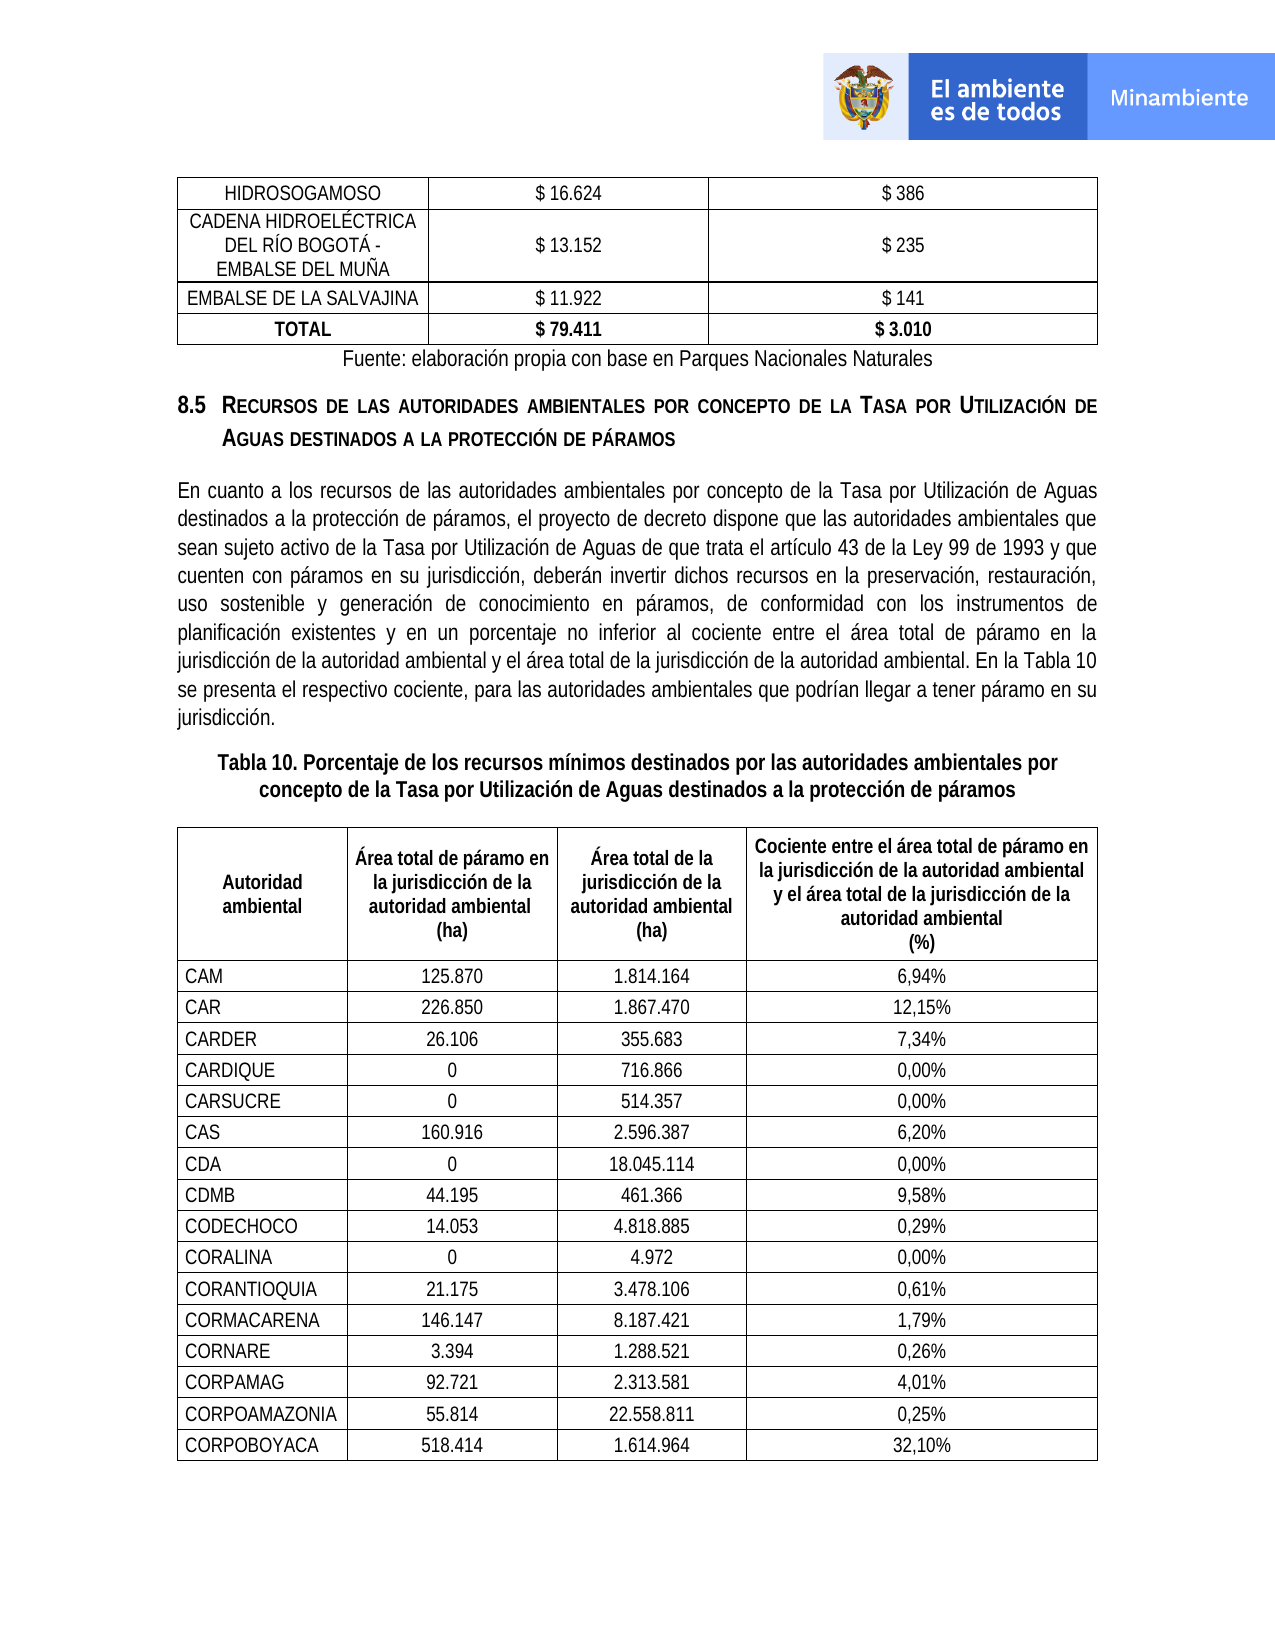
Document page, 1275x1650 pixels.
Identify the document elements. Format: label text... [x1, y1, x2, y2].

table_cell CARDIQUE [178, 1055, 347, 1085]
table_cell 1.867.470 [558, 992, 746, 1022]
table_cell 6,20% [747, 1117, 1097, 1147]
table_cell 12,15% [747, 992, 1097, 1022]
subtitle Recursos de las autoridades ambientales por concepto de la Tasa por Utilización de Aguas destinados a la protección de páramos [177, 390, 1098, 452]
table_cell $ 141 [709, 283, 1097, 313]
table_cell TOTAL [178, 314, 428, 344]
table_cell CORALINA [178, 1242, 347, 1272]
table_cell CORMACARENA [178, 1305, 347, 1335]
table_cell CORNARE [178, 1336, 347, 1366]
table_cell 0 [348, 1242, 557, 1272]
table_cell 125.870 [348, 961, 557, 991]
table_cell 2.313.581 [558, 1367, 746, 1397]
table_cell 0,25% [747, 1398, 1097, 1428]
table_cell 1.288.521 [558, 1336, 746, 1366]
table_cell CAM [178, 961, 347, 991]
table_cell 4,01% [747, 1367, 1097, 1397]
table_cell 4.972 [558, 1242, 746, 1272]
table_cell 0,00% [747, 1086, 1097, 1116]
table_cell 18.045.114 [558, 1148, 746, 1178]
table_cell CODECHOCO [178, 1211, 347, 1241]
table_cell 3.478.106 [558, 1273, 746, 1303]
table_cell 3.394 [348, 1336, 557, 1366]
table_cell 0,00% [747, 1055, 1097, 1085]
table_cell CAS [178, 1117, 347, 1147]
table_cell 2.596.387 [558, 1117, 746, 1147]
table_cell 1.814.164 [558, 961, 746, 991]
table_cell 1,79% [747, 1305, 1097, 1335]
table_cell 0,00% [747, 1242, 1097, 1272]
table_cell 0,26% [747, 1336, 1097, 1366]
table_cell EMBALSE DE LA SALVAJINA [178, 283, 428, 313]
table_cell 26.106 [348, 1023, 557, 1053]
table_cell 461.366 [558, 1180, 746, 1210]
table_cell 92.721 [348, 1367, 557, 1397]
table_cell CORPOBOYACA [178, 1430, 347, 1460]
table_cell 32,10% [747, 1430, 1097, 1460]
text En cuanto a los recursos de las autoridades ambientales por concepto de la Tasa por Utilización de Aguas destinados a la protección de páramos, el proyecto de decreto dispone que las autoridades ambientales que sean sujeto activo de la Tasa por Utilización de Aguas de que trata el artículo 43 de la Ley 99 de 1993 y que cuenten con páramos en su jurisdicción, deberán invertir dichos recursos en la preservación, restauración, uso sostenible y generación de conocimiento en páramos, de conformidad con los instrumentos de planificación existentes y en un porcentaje no inferior al cociente entre el área total de páramo en la jurisdicción de la autoridad ambiental y el área total de la jurisdicción de la autoridad ambiental. En la Tabla 10 se presenta el respectivo cociente, para las autoridades ambientales que podrían llegar a tener páramo en su jurisdicción. [177, 477, 1098, 731]
table_cell CORANTIOQUIA [178, 1273, 347, 1303]
table_cell 146.147 [348, 1305, 557, 1335]
table_cell CDMB [178, 1180, 347, 1210]
table_cell 355.683 [558, 1023, 746, 1053]
table_cell CARDER [178, 1023, 347, 1053]
table_cell HIDROSOGAMOSO [178, 178, 428, 208]
table_cell 8.187.421 [558, 1305, 746, 1335]
table_cell 14.053 [348, 1211, 557, 1241]
table_cell 514.357 [558, 1086, 746, 1116]
table_cell $ 79.411 [429, 314, 708, 344]
text Fuente: elaboración propia con base en Parques Nacionales Naturales [177, 345, 1098, 371]
table_cell 22.558.811 [558, 1398, 746, 1428]
table_cell 0,00% [747, 1148, 1097, 1178]
table_cell 226.850 [348, 992, 557, 1022]
table_cell 518.414 [348, 1430, 557, 1460]
table_cell 4.818.885 [558, 1211, 746, 1241]
table_cell $ 11.922 [429, 283, 708, 313]
table_cell 160.916 [348, 1117, 557, 1147]
table_cell CORPOAMAZONIA [178, 1398, 347, 1428]
table_cell 0 [348, 1086, 557, 1116]
table_cell $ 3.010 [709, 314, 1097, 344]
table_cell 0 [348, 1055, 557, 1085]
table_cell 55.814 [348, 1398, 557, 1428]
table_cell 716.866 [558, 1055, 746, 1085]
table_cell CADENA HIDROELÉCTRICA DEL RÍO BOGOTÁ - EMBALSE DEL MUÑA [178, 210, 428, 281]
table_cell $ 13.152 [429, 210, 708, 281]
table_header Área total de la jurisdicción de la autoridad ambiental (ha) [558, 828, 746, 960]
table_cell 44.195 [348, 1180, 557, 1210]
table_cell CDA [178, 1148, 347, 1178]
table_cell CORPAMAG [178, 1367, 347, 1397]
table_cell 0 [348, 1148, 557, 1178]
picture [823, 53, 1275, 140]
table_header Autoridad ambiental [178, 828, 347, 960]
table_cell 6,94% [747, 961, 1097, 991]
table_cell 21.175 [348, 1273, 557, 1303]
table_cell 0,29% [747, 1211, 1097, 1241]
table_cell 9,58% [747, 1180, 1097, 1210]
table_cell 7,34% [747, 1023, 1097, 1053]
table_cell 0,61% [747, 1273, 1097, 1303]
table_header Cociente entre el área total de páramo en la jurisdicción de la autoridad ambiental y el área total de la jurisdicción de la autoridad ambiental (%) [747, 828, 1097, 960]
table_cell $ 235 [709, 210, 1097, 281]
table_cell CAR [178, 992, 347, 1022]
text Tabla 10. Porcentaje de los recursos mínimos destinados por las autoridades ambientales por concepto de la Tasa por Utilización de Aguas destinados a la protección de páramos [177, 749, 1098, 802]
table_cell $ 386 [709, 178, 1097, 208]
table_cell $ 16.624 [429, 178, 708, 208]
table_header Área total de páramo en la jurisdicción de la autoridad ambiental (ha) [348, 828, 557, 960]
table_cell CARSUCRE [178, 1086, 347, 1116]
table_cell 1.614.964 [558, 1430, 746, 1460]
